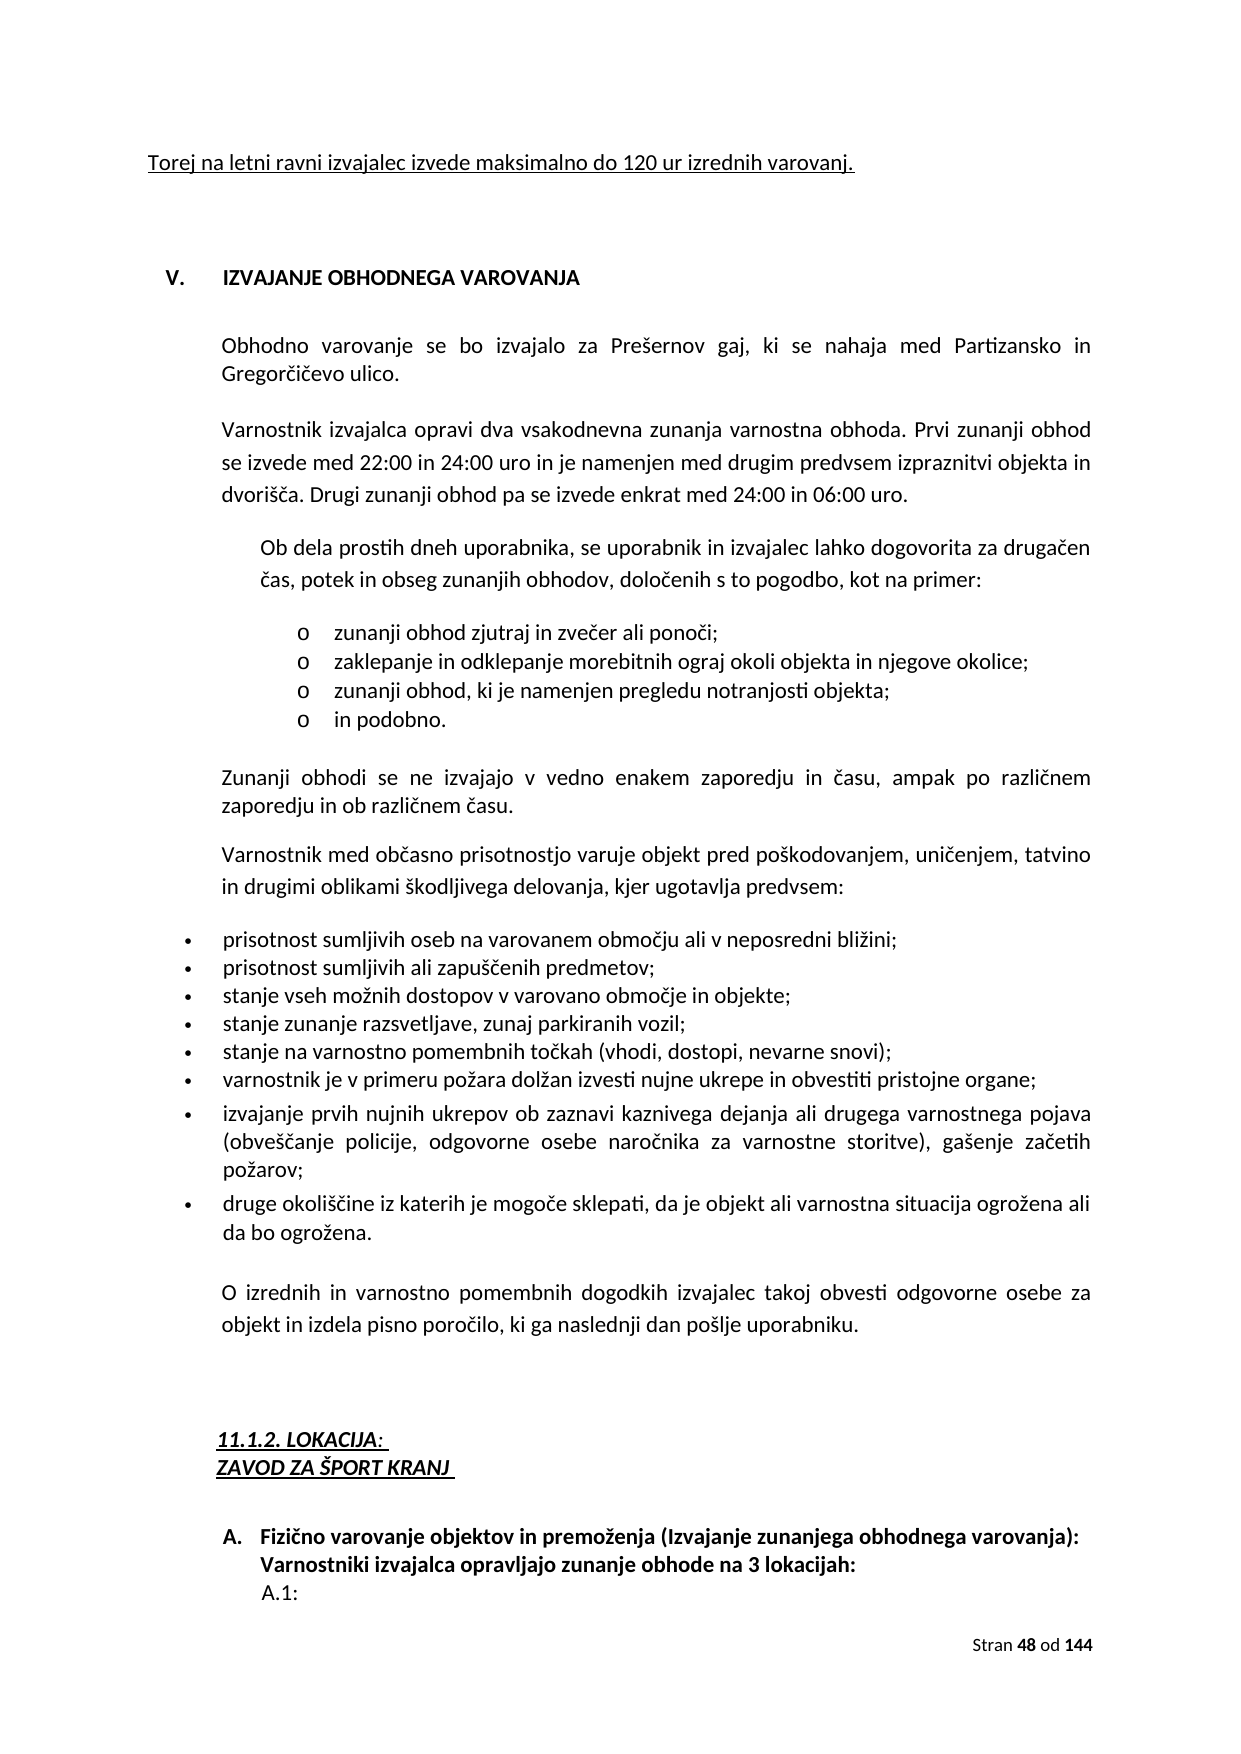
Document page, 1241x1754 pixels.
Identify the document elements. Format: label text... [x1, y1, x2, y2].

list stanje na varnostno pomembnih točkah (vhodi, dostopi, nevarne snovi); [185, 1037, 1093, 1065]
list in podobno. [296, 706, 1093, 735]
list zunanji obhod zjutraj in zvečer ali ponoči; [296, 618, 1093, 647]
text Torej na letni ravni izvajalec izvede maksimalno do 120 ur izrednih varovanj. [148, 148, 1093, 176]
list A.1: [223, 1578, 1093, 1606]
list zaklepanje in odklepanje morebitnih ograj okoli objekta in njegove okolice; [296, 647, 1093, 676]
text Varnostnik med občasno prisotnostjo varuje objekt pred poškodovanjem, uničenjem, tatvino in drugimi oblikami škodljivega delovanja, kjer ugotavlja predvsem: [221, 840, 1093, 900]
list druge okoliščine iz katerih je mogoče sklepati, da je objekt ali varnostna situacija ogrožena ali da bo ogrožena. [185, 1189, 1093, 1246]
list izvajanje prvih nujnih ukrepov ob zaznavi kaznivega dejanja ali drugega varnostnega pojava (obveščanje policije, odgovorne osebe naročnika za varnostne storitve), gašenje začetih požarov; [185, 1099, 1093, 1183]
list stanje zunanje razsvetljave, zunaj parkiranih vozil; [185, 1009, 1093, 1037]
list zunanji obhod, ki je namenjen pregledu notranjosti objekta; [296, 676, 1093, 706]
list varnostnik je v primeru požara dolžan izvesti nujne ukrepe in obvestiti pristojne organe; [185, 1065, 1093, 1093]
list ZAVOD ZA ŠPORT KRANJ [216, 1453, 1093, 1481]
text O izrednih in varnostno pomembnih dogodkih izvajalec takoj obvesti odgovorne osebe za objekt in izdela pisno poročilo, ki ga naslednji dan pošlje uporabniku. [221, 1278, 1093, 1338]
list prisotnost sumljivih oseb na varovanem območju ali v neposredni bližini; [185, 925, 1093, 953]
text Varnostnik izvajalca opravi dva vsakodnevna zunanja varnostna obhoda. Prvi zunanji obhod se izvede med 22:00 in 24:00 uro in je namenjen med drugim predvsem izpraznitvi objekta in dvorišča. Drugi zunanji obhod pa se izvede enkrat med 24:00 in 06:00 uro. [221, 416, 1093, 508]
list prisotnost sumljivih ali zapuščenih predmetov; [185, 953, 1093, 981]
text Obhodno varovanje se bo izvajalo za Prešernov gaj, ki se nahaja med Partizansko in Gregorčičevo ulico. [221, 331, 1093, 387]
list Fizično varovanje objektov in premoženja (Izvajanje zunanjega obhodnega varovanja): [223, 1522, 1093, 1550]
text Zunanji obhodi se ne izvajajo v vedno enakem zaporedju in času, ampak po različnem zaporedju in ob različnem času. [221, 763, 1093, 819]
list IZVAJANJE OBHODNEGA VAROVANJA [185, 263, 1093, 291]
text Varnostniki izvajalca opravljajo zunanje obhode na 3 lokacijah: [260, 1550, 1093, 1578]
list stanje vseh možnih dostopov v varovano območje in objekte; [185, 981, 1093, 1009]
list 11.1.2. LOKACIJA: [216, 1425, 1093, 1453]
text Ob dela prostih dneh uporabnika, se uporabnik in izvajalec lahko dogovorita za drugačen čas, potek in obseg zunanjih obhodov, določenih s to pogodbo, kot na primer: [260, 533, 1093, 593]
